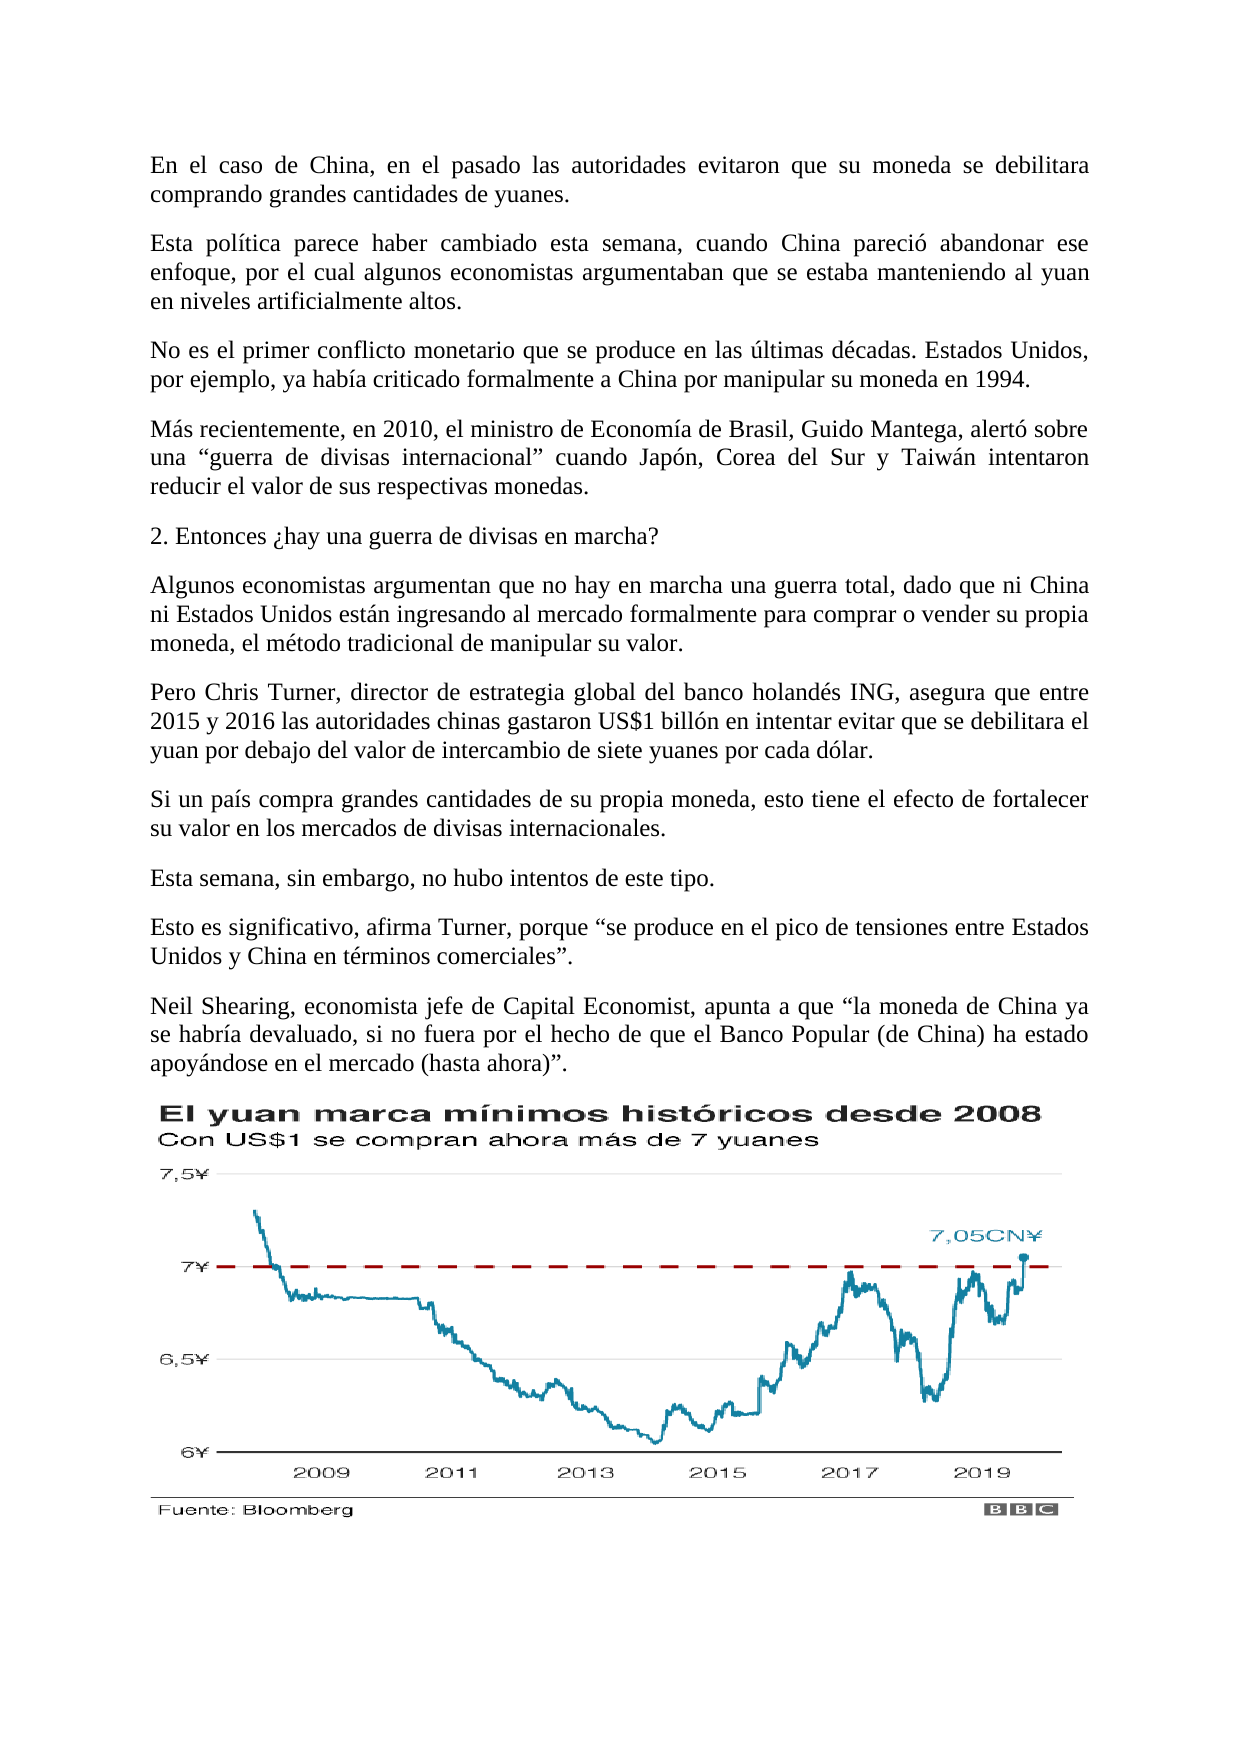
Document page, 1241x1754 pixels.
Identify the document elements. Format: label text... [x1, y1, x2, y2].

text Neil Shearing, economista jefe de Capital Economist, apunta a que “la moneda de China ya se habría devaluado, si no fuera por el hecho de que el Banco Popular (de China) ha estado apoyándose en el mercado (hasta ahora)”. [150, 991, 1090, 1077]
text Esto es significativo, afirma Turner, porque “se produce en el pico de tensiones entre Estados Unidos y China en términos comerciales”. [150, 912, 1090, 970]
text Algunos economistas argumentan que no hay en marcha una guerra total, dado que ni China ni Estados Unidos están ingresando al mercado formalmente para comprar o vender su propia moneda, el método tradicional de manipular su valor. [150, 570, 1090, 657]
text Pero Chris Turner, director de estrategia global del banco holandés ING, asegura que entre 2015 y 2016 las autoridades chinas gastaron US$1 billón en intentar evitar que se debilitara el yuan por debajo del valor de intercambio de siete yuanes por cada dólar. [150, 677, 1090, 764]
text Si un país compra grandes cantidades de su propia moneda, esto tiene el efecto de fortalecer su valor en los mercados de divisas internacionales. [150, 784, 1090, 842]
picture [150, 1097, 1074, 1520]
text Más recientemente, en 2010, el ministro de Economía de Brasil, Guido Mantega, alertó sobre una “guerra de divisas internacional” cuando Japón, Corea del Sur y Taiwán intentaron reducir el valor de sus respectivas monedas. [150, 414, 1090, 500]
text No es el primer conflicto monetario que se produce en las últimas décadas. Estados Unidos, por ejemplo, ya había criticado formalmente a China por manipular su moneda en 1994. [150, 335, 1090, 393]
text En el caso de China, en el pasado las autoridades evitaron que su moneda se debilitara comprando grandes cantidades de yuanes. [150, 150, 1090, 207]
text Esta semana, sin embargo, no hubo intentos de este tipo. [150, 863, 1090, 892]
text 2. Entonces ¿hay una guerra de divisas en marcha? [150, 521, 1090, 549]
text Esta política parece haber cambiado esta semana, cuando China pareció abandonar ese enfoque, por el cual algunos economistas argumentaban que se estaba manteniendo al yuan en niveles artificialmente altos. [150, 228, 1090, 314]
